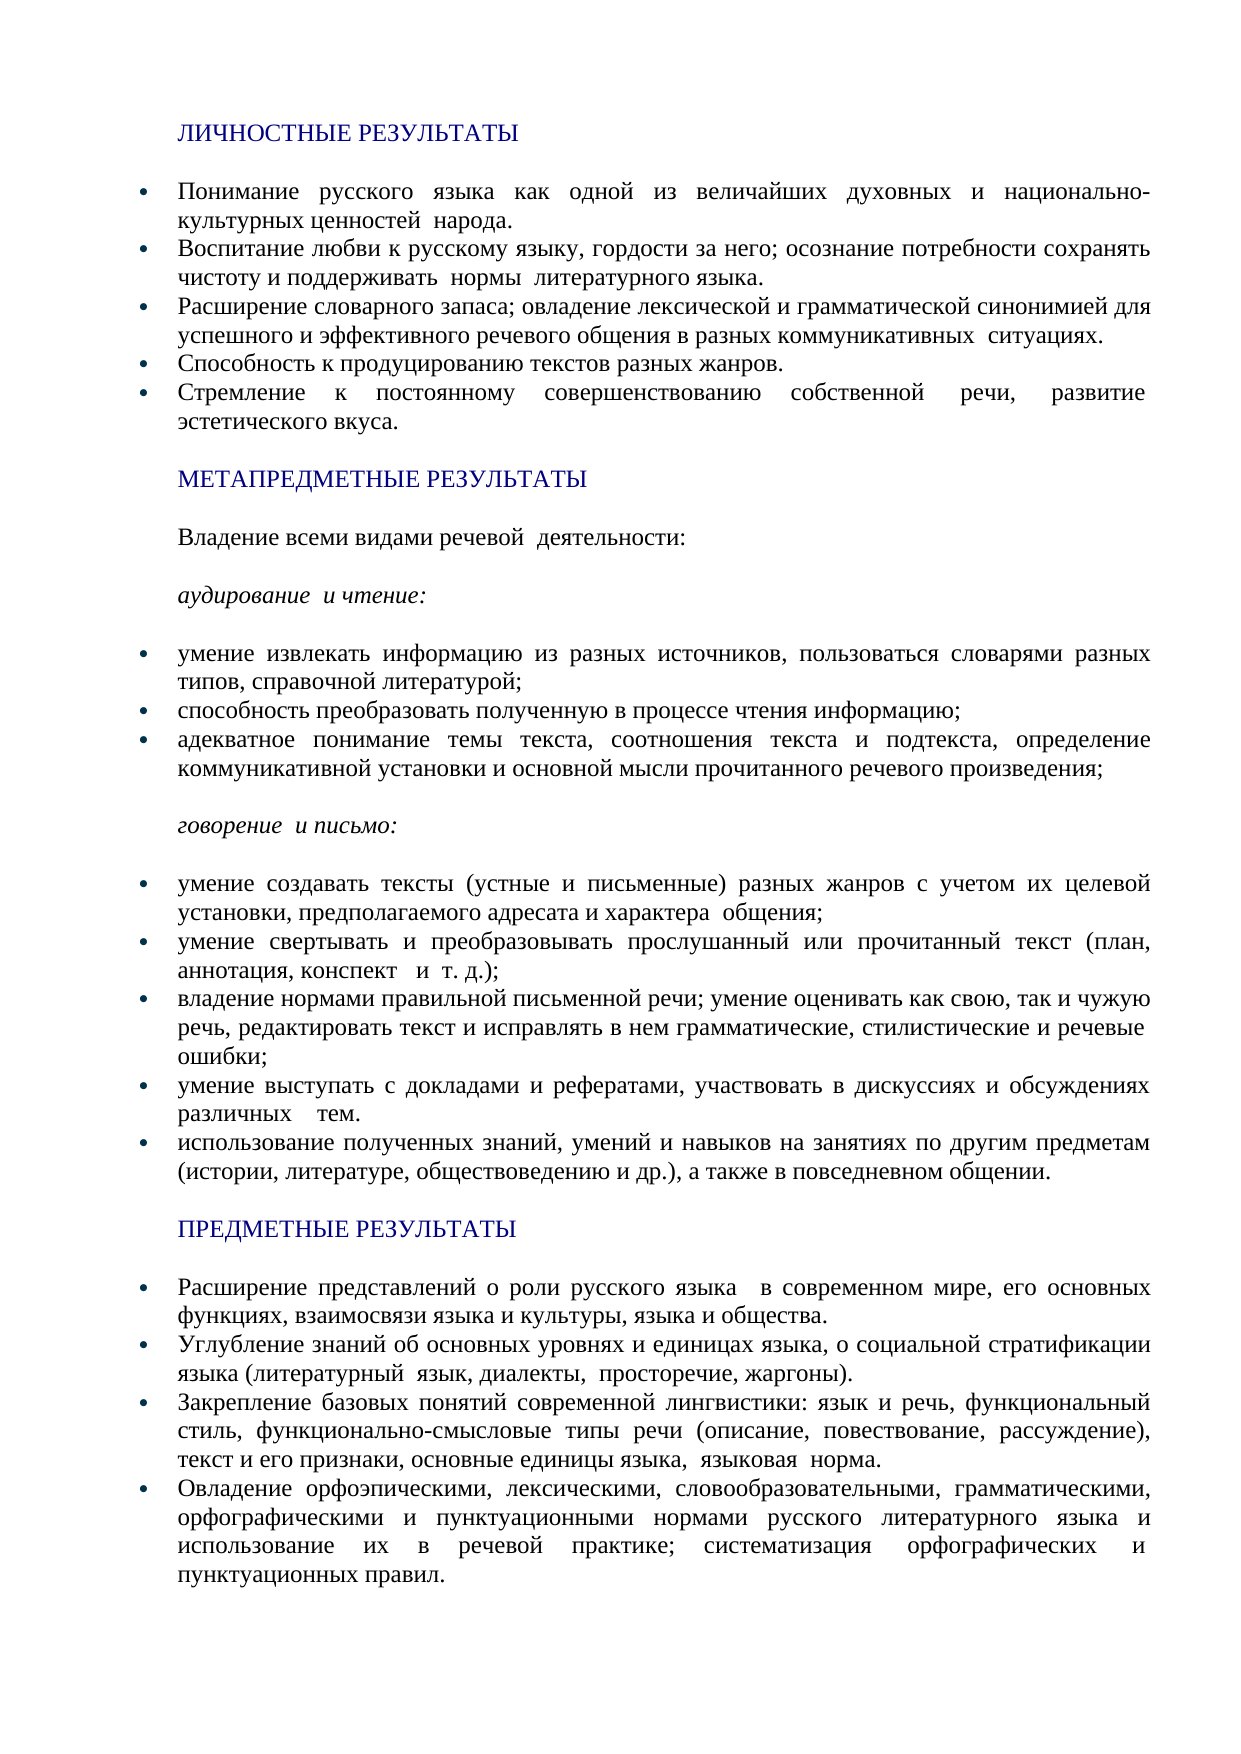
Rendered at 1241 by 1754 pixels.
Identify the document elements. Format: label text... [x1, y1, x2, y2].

list использование полученных знаний, умений и навыков на занятиях по другим предметам (истории, литературе, обществоведению и др.), а также в повседневном общении. [140, 1127, 1152, 1185]
list умение свертывать и преобразовывать прослушанный или прочитанный текст (план, аннотация, конспект и т. д.); [140, 926, 1152, 983]
list Способность к продуцированию текстов разных жанров. [140, 348, 1152, 377]
list способность преобразовать полученную в процессе чтения информацию; [140, 695, 1152, 724]
list Стремление к постоянному совершенствованию собственной речи, развитие эстетического вкуса. [140, 377, 1152, 435]
list адекватное понимание темы текста, соотношения текста и подтекста, определение коммуникативной установки и основной мысли прочитанного речевого произведения; [140, 724, 1152, 781]
text Владение всеми видами речевой деятельности: [177, 522, 1152, 551]
list умение создавать тексты (устные и письменные) разных жанров с учетом их целевой установки, предполагаемого адресата и характера общения; [140, 868, 1152, 926]
text ПРЕДМЕТНЫЕ РЕЗУЛЬТАТЫ [177, 1214, 1152, 1243]
text ЛИЧНОСТНЫЕ РЕЗУЛЬТАТЫ [177, 118, 1152, 147]
list Воспитание любви к русскому языку, гордости за него; осознание потребности сохранять чистоту и поддерживать нормы литературного языка. [140, 233, 1152, 291]
list Углубление знаний об основных уровнях и единицах языка, о социальной стратификации языка (литературный язык, диалекты, просторечие, жаргоны). [140, 1329, 1152, 1387]
list Овладение орфоэпическими, лексическими, словообразовательными, грамматическими, орфографическими и пунктуационными нормами русского литературного языка и использование их в речевой практике; систематизация орфографических и пунктуационных правил. [140, 1473, 1152, 1588]
text аудирование и чтение: [177, 580, 1152, 608]
list Расширение словарного запаса; овладение лексической и грамматической синонимией для успешного и эффективного речевого общения в разных коммуникативных ситуациях. [140, 291, 1152, 348]
text говорение и письмо: [177, 811, 1152, 839]
text МЕТАПРЕДМЕТНЫЕ РЕЗУЛЬТАТЫ [177, 464, 1152, 493]
list владение нормами правильной письменной речи; умение оценивать как свою, так и чужую речь, редактировать текст и исправлять в нем грамматические, стилистические и речевые ошибки; [140, 983, 1152, 1070]
list Расширение представлений о роли русского языка в современном мире, его основных функциях, взаимосвязи языка и культуры, языка и общества. [140, 1272, 1152, 1329]
list умение извлекать информацию из разных источников, пользоваться словарями разных типов, справочной литературой; [140, 638, 1152, 695]
list Закрепление базовых понятий современной лингвистики: язык и речь, функциональный стиль, функционально-смысловые типы речи (описание, повествование, рассуждение), текст и его признаки, основные единицы языка, языковая норма. [140, 1387, 1152, 1473]
list Понимание русского языка как одной из величайших духовных и национально-культурных ценностей народа. [140, 176, 1152, 233]
list умение выступать с докладами и рефератами, участвовать в дискуссиях и обсуждениях различных тем. [140, 1070, 1152, 1127]
